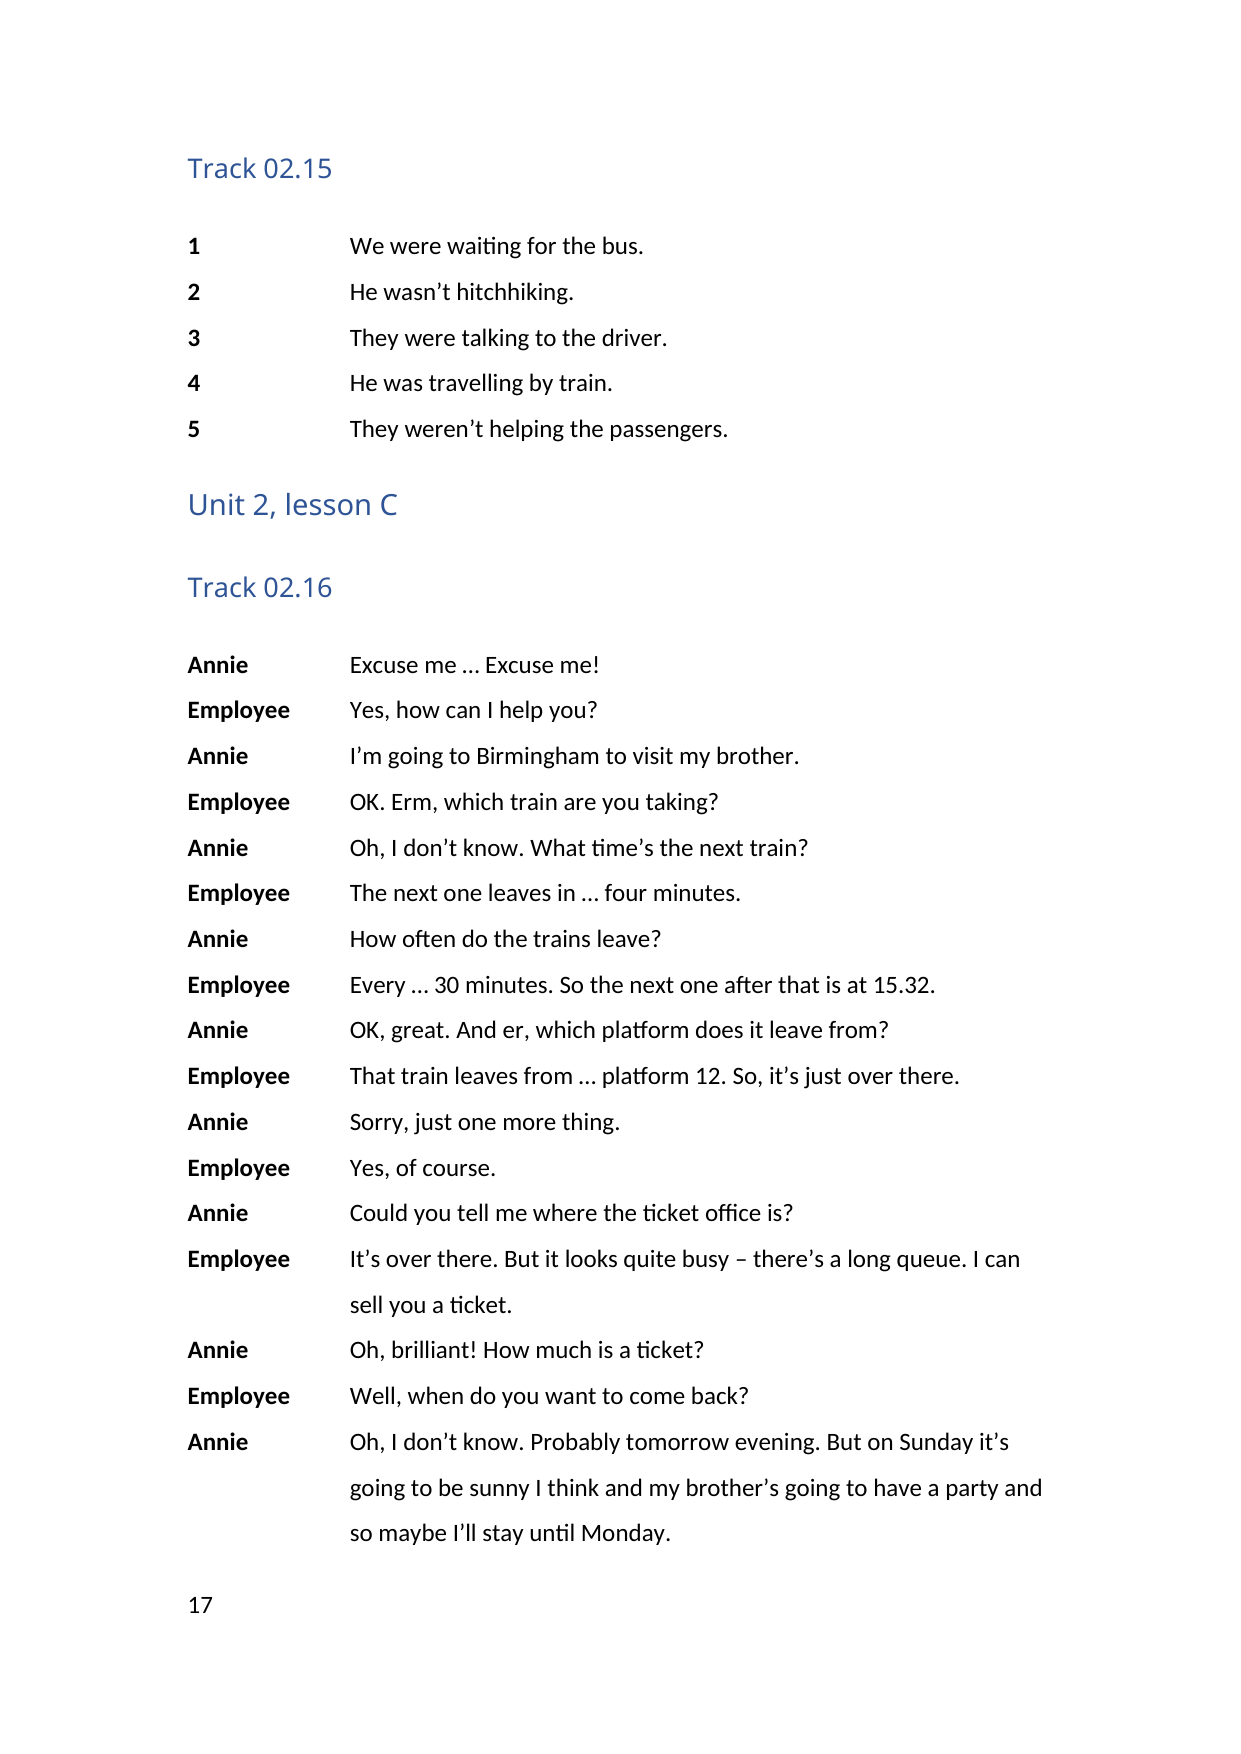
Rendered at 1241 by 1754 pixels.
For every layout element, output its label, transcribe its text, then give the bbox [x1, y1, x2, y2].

text Employee It’s over there. But it looks quite busy – there’s a long queue. I can sell you a ticket. [187, 1243, 1053, 1319]
text Employee Yes, of course. [187, 1152, 1053, 1182]
text 1 We were waiting for the bus. [187, 230, 1053, 261]
text 4 He was travelling by train. [187, 367, 1053, 398]
text Employee Every … 30 minutes. So the next one after that is at 15.32. [187, 969, 1053, 999]
text 3 They were talking to the driver. [187, 322, 1053, 352]
text Employee Yes, how can I help you? [187, 694, 1053, 725]
text Annie Oh, I don’t know. What time’s the next train? [187, 832, 1053, 862]
text Annie I’m going to Birmingham to visit my brother. [187, 740, 1053, 771]
text Annie Excuse me … Excuse me! [187, 649, 1053, 679]
subtitle Unit 2, lesson C [187, 484, 1053, 524]
text Annie Oh, I don’t know. Probably tomorrow evening. But on Sunday it’s going to be sunny I think and my brother’s going to have a party and so maybe I’ll stay until Monday. [187, 1426, 1053, 1548]
text 2 He wasn’t hitchhiking. [187, 276, 1053, 307]
text Annie OK, great. And er, which platform does it leave from? [187, 1014, 1053, 1045]
subtitle Track 02.16 [187, 568, 1053, 605]
text Employee That train leaves from … platform 12. So, it’s just over there. [187, 1060, 1053, 1091]
text Employee OK. Erm, which train are you taking? [187, 786, 1053, 816]
text Annie Sorry, just one more thing. [187, 1106, 1053, 1137]
text Annie How often do the trains leave? [187, 923, 1053, 954]
text Annie Oh, brilliant! How much is a ticket? [187, 1335, 1053, 1365]
subtitle Track 02.15 [187, 150, 1053, 187]
text Annie Could you tell me where the ticket office is? [187, 1197, 1053, 1228]
text Employee The next one leaves in … four minutes. [187, 877, 1053, 908]
text 5 They weren’t helping the passengers. [187, 413, 1053, 444]
text Employee Well, when do you want to come back? [187, 1380, 1053, 1411]
